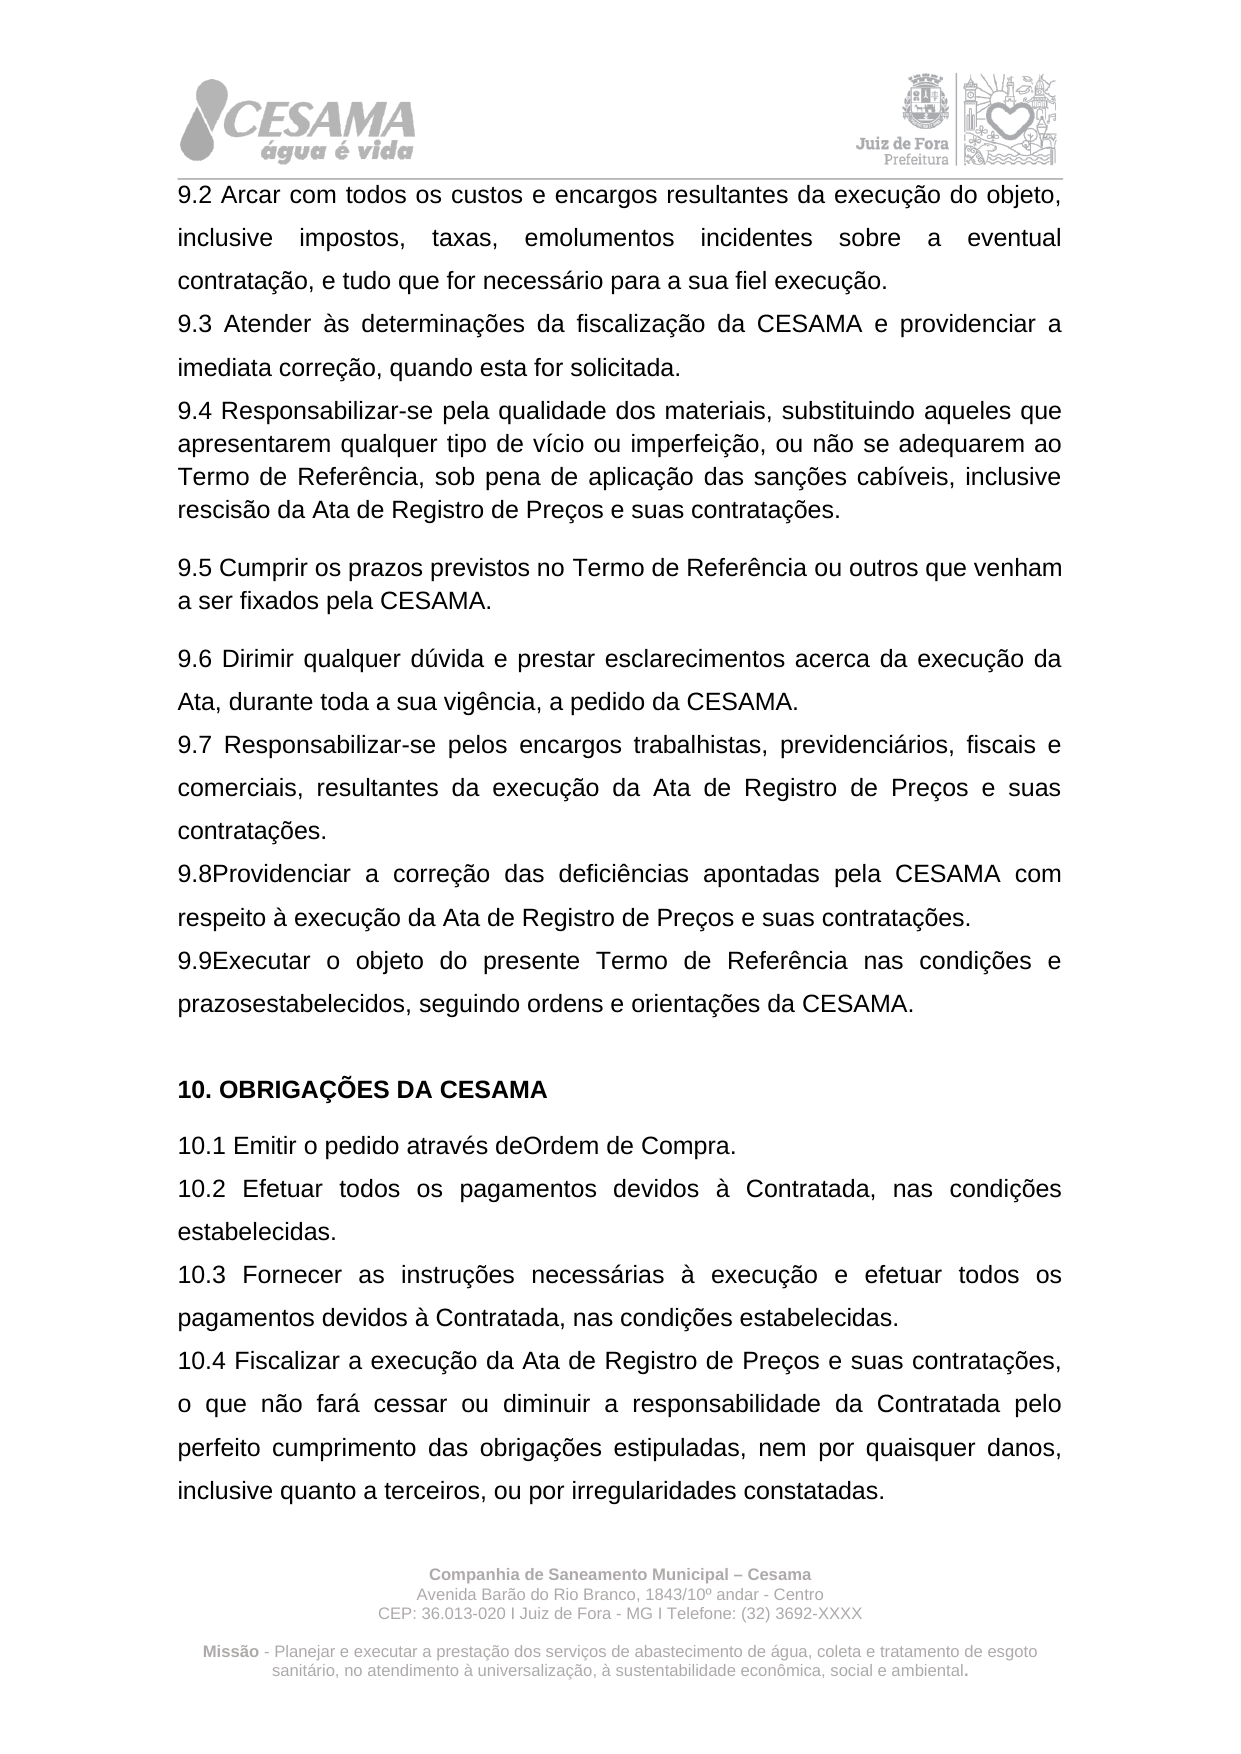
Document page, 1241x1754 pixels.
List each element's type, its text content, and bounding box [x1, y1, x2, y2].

text 10.1 Emitir o pedido através deOrdem de Compra. [177, 1131, 1063, 1159]
text 10.2 Efetuar todos os pagamentos devidos à Contratada, nas condições estabelecidas. [177, 1174, 1063, 1246]
text 9.3 Atender às determinações da fiscalização da CESAMA e providenciar a imediata correção, quando esta for solicitada. [177, 309, 1063, 381]
text 10.4 Fiscalizar a execução da Ata de Registro de Preços e suas contratações, o que não fará cessar ou diminuir a responsabilidade da Contratada pelo perfeito cumprimento das obrigações estipuladas, nem por quaisquer danos, inclusive quanto a terceiros, ou por irregularidades constatadas. [177, 1346, 1063, 1504]
text 9.7 Responsabilizar-se pelos encargos trabalhistas, previdenciários, fiscais e comerciais, resultantes da execução da Ata de Registro de Preços e suas contratações. [177, 730, 1063, 845]
picture [177, 73, 1064, 180]
text 9.5 Cumprir os prazos previstos no Termo de Referência ou outros que venham a ser fixados pela CESAMA. [177, 553, 1063, 614]
text 9.8Providenciar a correção das deficiências apontadas pela CESAMA com respeito à execução da Ata de Registro de Preços e suas contratações. [177, 859, 1063, 931]
text 9.4 Responsabilizar-se pela qualidade dos materiais, substituindo aqueles que apresentarem qualquer tipo de vício ou imperfeição, ou não se adequarem ao Termo de Referência, sob pena de aplicação das sanções cabíveis, inclusive rescisão da Ata de Registro de Preços e suas contratações. [177, 396, 1063, 523]
text 10. OBRIGAÇÕES DA CESAMA [177, 1075, 1063, 1104]
text 9.9Executar o objeto do presente Termo de Referência nas condições e prazosestabelecidos, seguindo ordens e orientações da CESAMA. [177, 946, 1063, 1017]
text 9.6 Dirimir qualquer dúvida e prestar esclarecimentos acerca da execução da Ata, durante toda a sua vigência, a pedido da CESAMA. [177, 644, 1063, 716]
text 10.3 Fornecer as instruções necessárias à execução e efetuar todos os pagamentos devidos à Contratada, nas condições estabelecidas. [177, 1260, 1063, 1332]
text 9.2 Arcar com todos os custos e encargos resultantes da execução do objeto, inclusive impostos, taxas, emolumentos incidentes sobre a eventual contratação, e tudo que for necessário para a sua fiel execução. [177, 180, 1063, 295]
